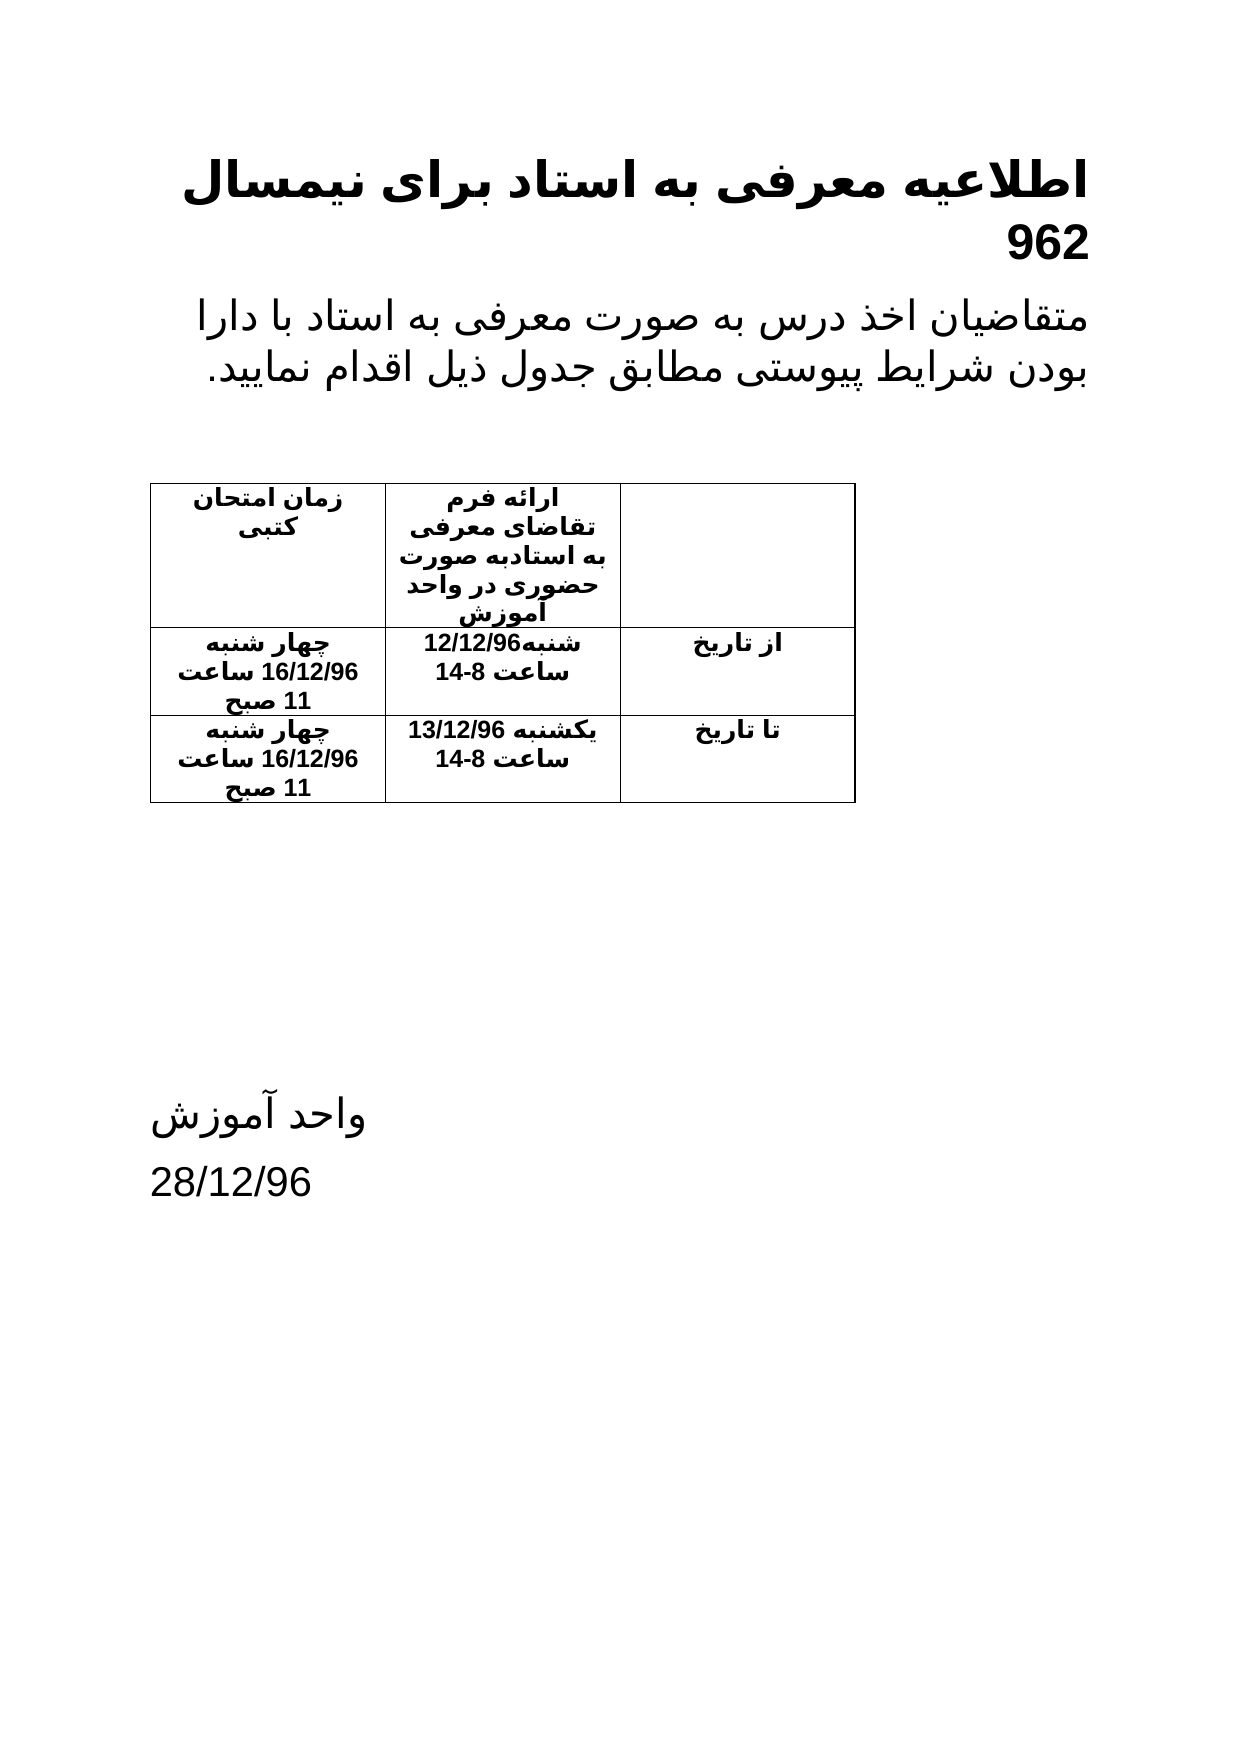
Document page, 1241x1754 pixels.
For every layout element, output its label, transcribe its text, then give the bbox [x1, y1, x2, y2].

table_cell شنبه12/12/96 ساعت 8-14 [386, 628, 620, 714]
table_cell تا تاریخ [621, 716, 854, 802]
text 28/12/96 [150, 1157, 1090, 1205]
table_cell چهار شنبه 16/12/96 ساعت 11 صبح [151, 716, 385, 802]
text متقاضیان اخذ درس به صورت معرفی به استاد با دارا بودن شرایط پیوستی مطابق جدول ذیل اقدام نمایید. [150, 291, 1090, 390]
table_header [621, 484, 854, 627]
table_cell از تاریخ [621, 628, 854, 714]
table_header زمان امتحان کتبی [151, 484, 385, 627]
text واحد آموزش [150, 1089, 1090, 1137]
table_header ارائه فرم تقاضای معرفی به استادبه صورت حضوری در واحد آموزش [386, 484, 620, 627]
table_cell یکشنبه 13/12/96 ساعت 8-14 [386, 716, 620, 802]
table_cell چهار شنبه 16/12/96 ساعت 11 صبح [151, 628, 385, 714]
text اطلاعیه معرفی به استاد برای نیمسال 962 [150, 150, 1090, 269]
